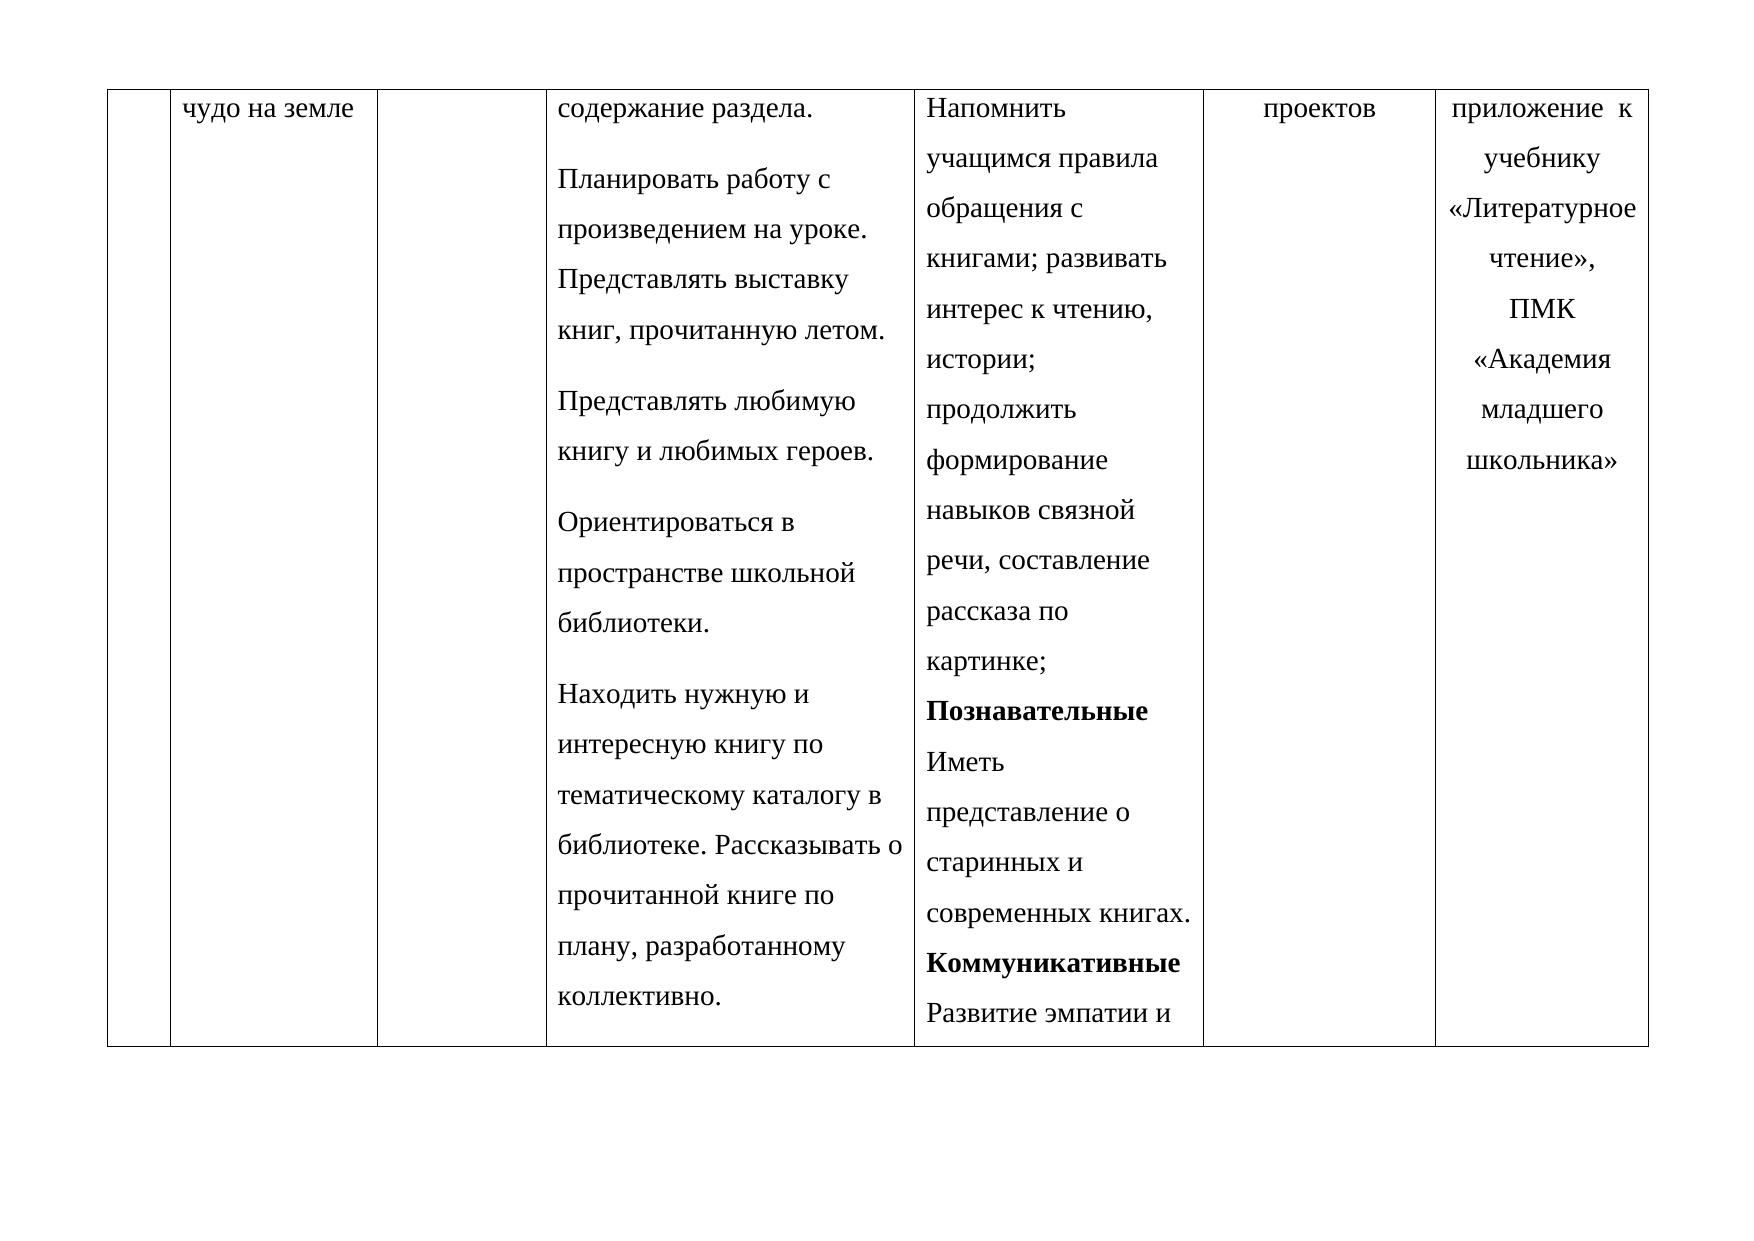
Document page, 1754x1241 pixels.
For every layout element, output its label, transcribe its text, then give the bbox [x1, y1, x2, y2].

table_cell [915, 90, 1203, 1046]
table_cell 2 [108, 90, 170, 1046]
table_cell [1436, 90, 1648, 1046]
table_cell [547, 90, 914, 1046]
table_cell Защите проектов [1204, 90, 1435, 1046]
table_cell 4 [378, 90, 546, 1046]
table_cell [171, 90, 377, 1046]
